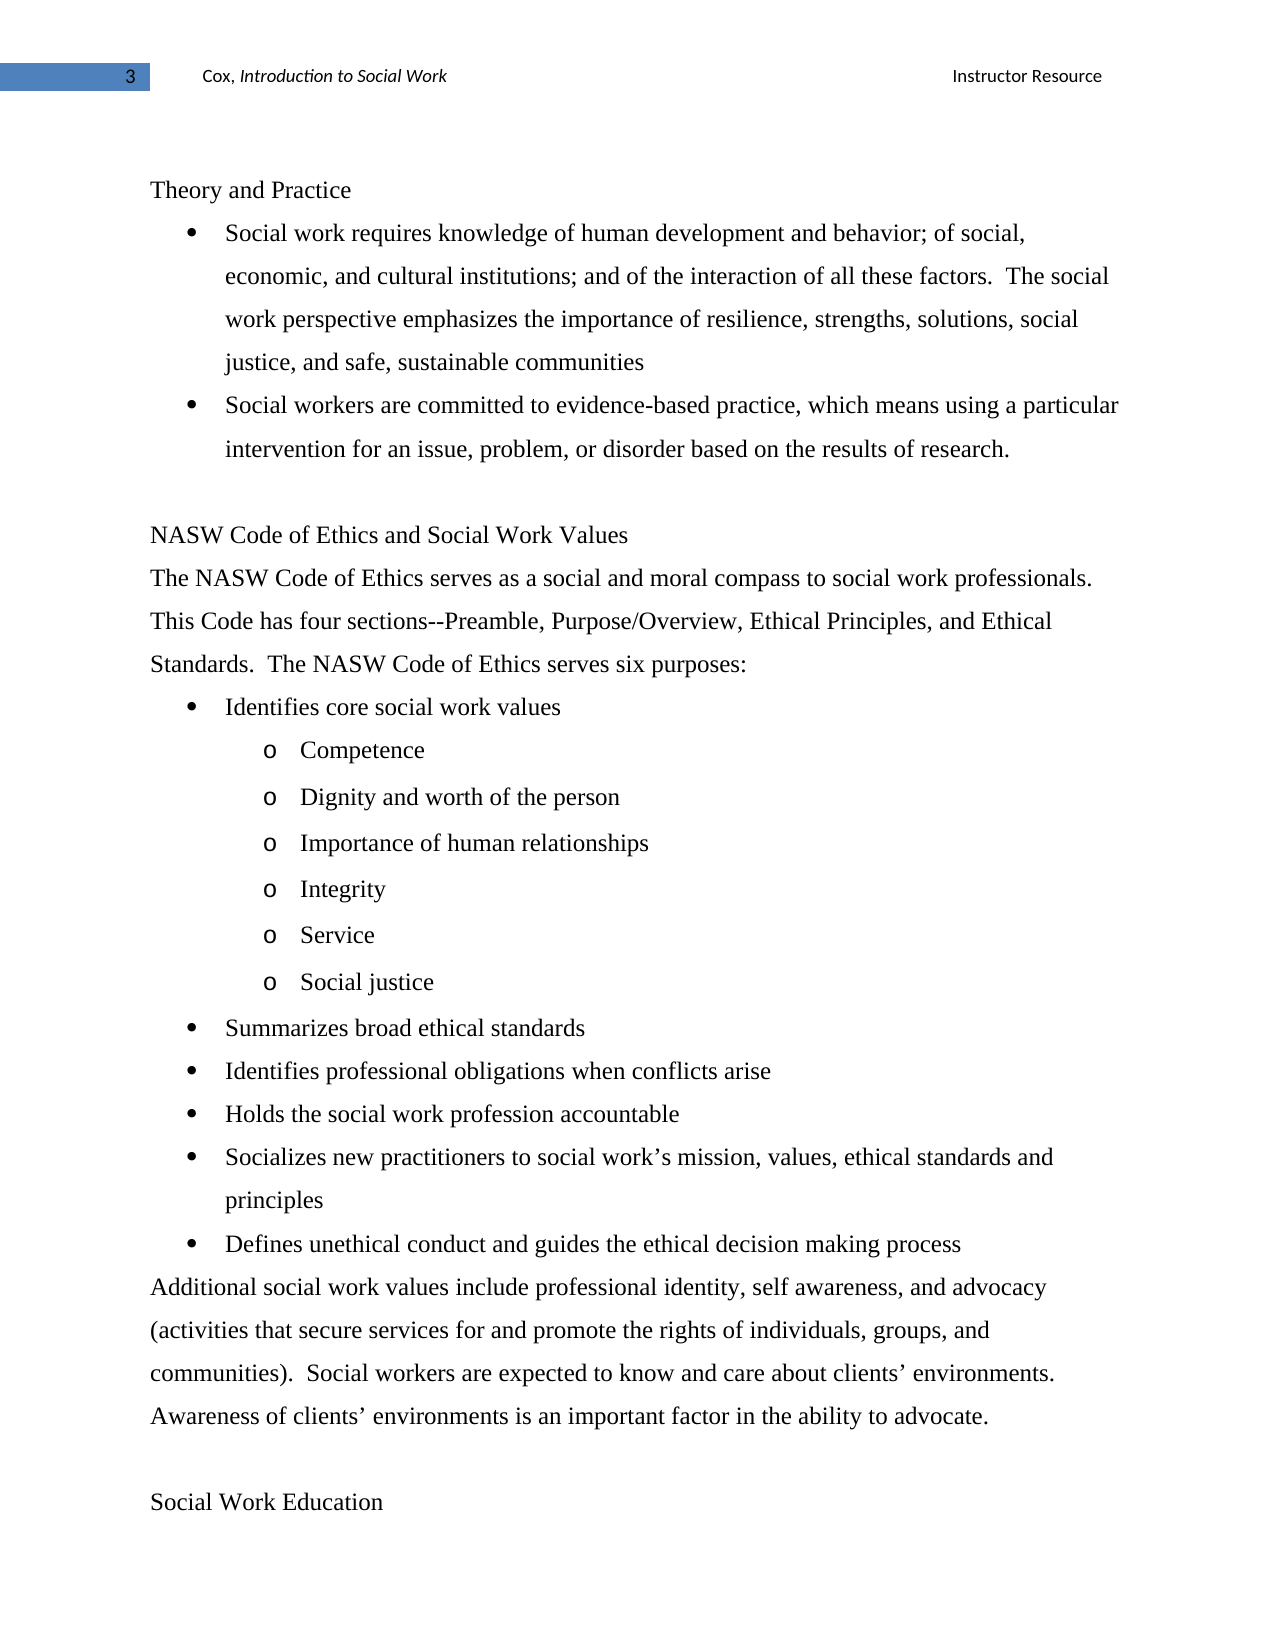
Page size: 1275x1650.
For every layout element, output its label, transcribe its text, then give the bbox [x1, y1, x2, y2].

list Importance of human relationships [262, 828, 1125, 859]
list Holds the social work profession accountable [187, 1099, 1125, 1128]
list Socializes new practitioners to social work’s mission, values, ethical standards and principles [187, 1142, 1125, 1214]
list Theory and Practice [150, 175, 1125, 204]
list Service [262, 921, 1125, 951]
list Summarizes broad ethical standards [187, 1013, 1125, 1042]
list Competence [262, 736, 1125, 766]
list Defines unethical conduct and guides the ethical decision making process [187, 1229, 1125, 1257]
list Social workers are committed to evidence-based practice, which means using a particular intervention for an issue, problem, or disorder based on the results of research. [187, 391, 1125, 462]
list NASW Code of Ethics and Social Work Values [150, 520, 1125, 549]
list Social justice [262, 967, 1125, 998]
list Social Work Education [150, 1487, 1125, 1515]
list Additional social work values include professional identity, self awareness, and advocacy (activities that secure services for and promote the rights of individuals, groups, and communities). Social workers are expected to know and care about clients’ environments. Awareness of clients’ environments is an important factor in the ability to advocate. [150, 1272, 1125, 1430]
list Identifies professional obligations when conflicts arise [187, 1056, 1125, 1085]
list Social work requires knowledge of human development and behavior; of social, economic, and cultural institutions; and of the interaction of all these factors. The social work perspective emphasizes the importance of resilience, strengths, solutions, social justice, and safe, sustainable communities [187, 218, 1125, 376]
list Identifies core social work values [187, 692, 1125, 721]
list The NASW Code of Ethics serves as a social and moral compass to social work professionals. This Code has four sections--Preamble, Purpose/Overview, Ethical Principles, and Ethical Standards. The NASW Code of Ethics serves six purposes: [150, 563, 1125, 678]
list Integrity [262, 874, 1125, 905]
list Dignity and worth of the person [262, 782, 1125, 813]
